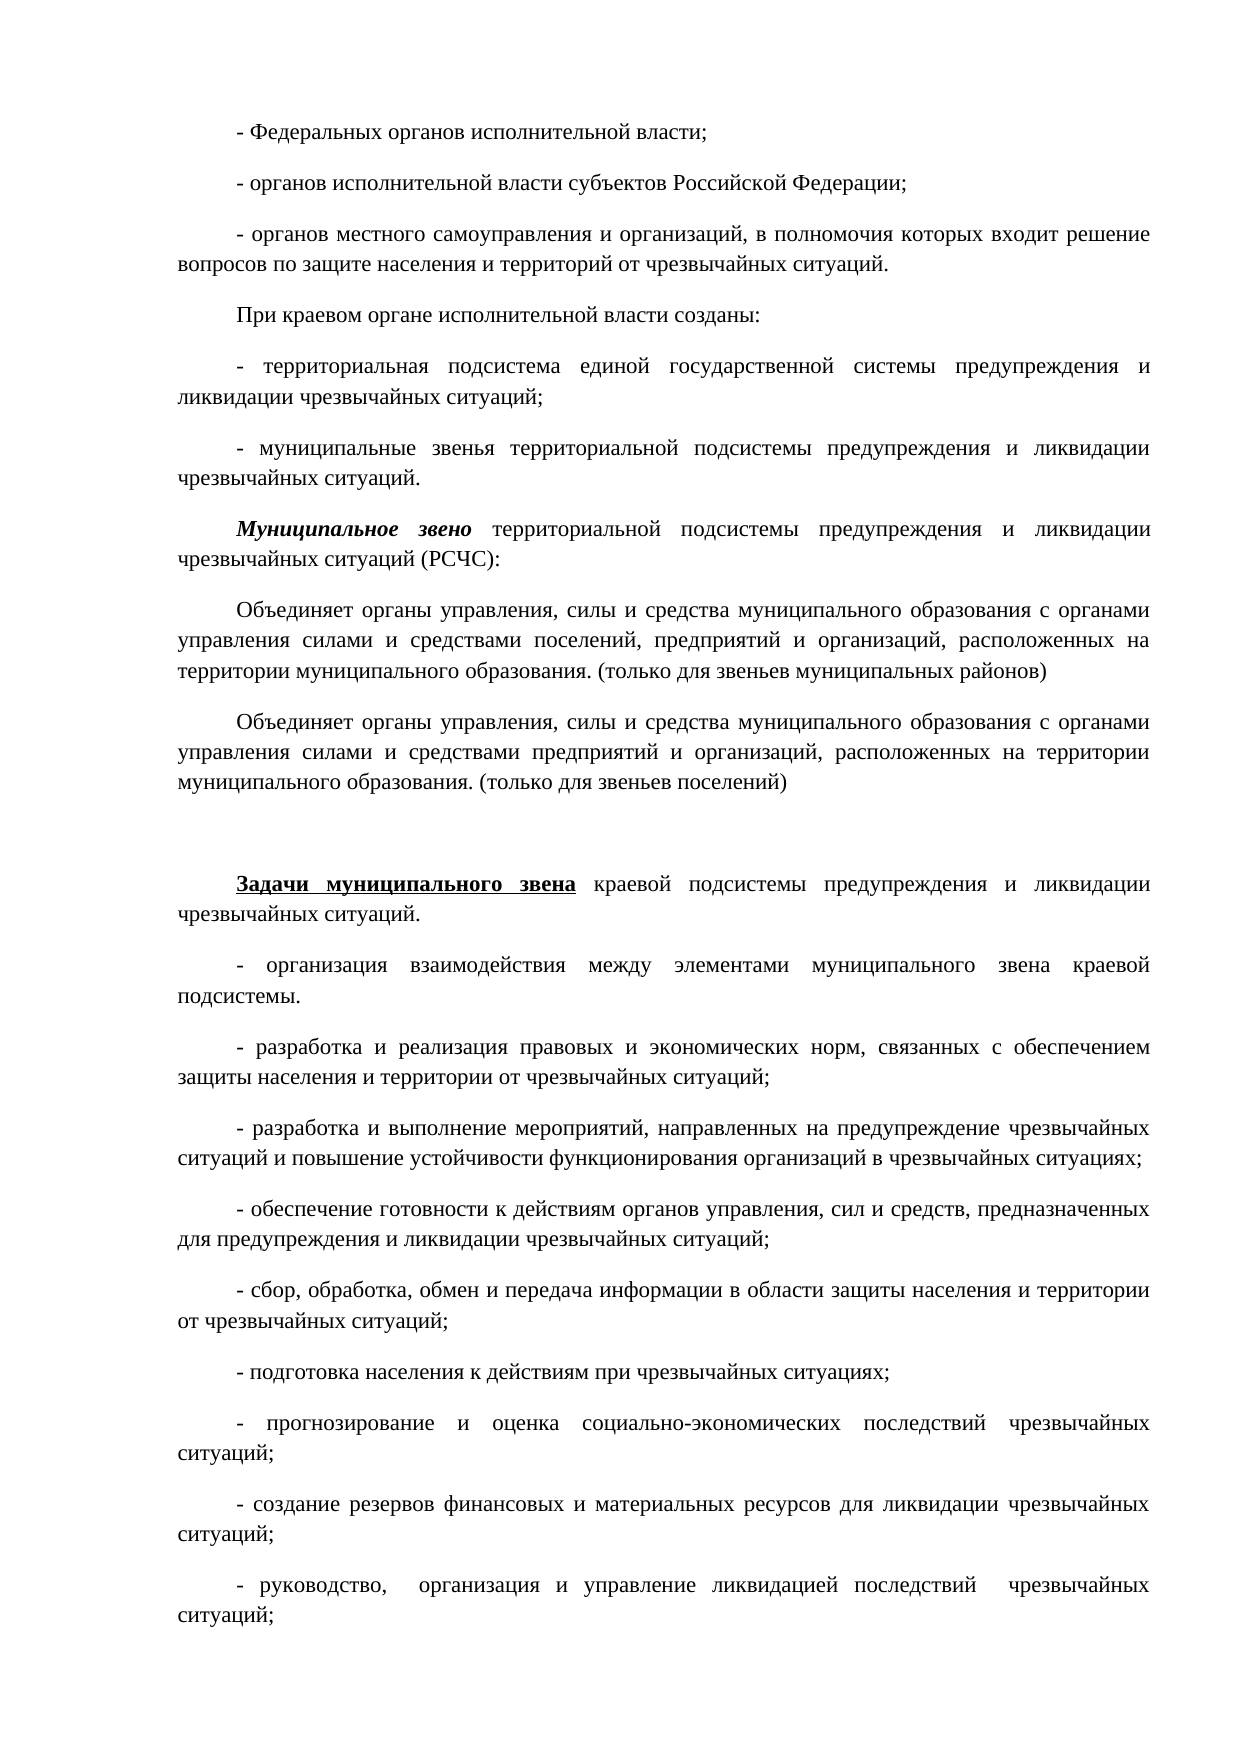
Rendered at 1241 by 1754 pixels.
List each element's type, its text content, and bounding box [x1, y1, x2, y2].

text - обеспечение готовности к действиям органов управления, сил и средств, предназначенных для предупреждения и ликвидации чрезвычайных ситуаций; [177, 1195, 1152, 1252]
text - сбор, обработка, обмен и передача информации в области защиты населения и территории от чрезвычайных ситуаций; [177, 1276, 1152, 1333]
text - органов исполнительной власти субъектов Российской Федерации; [177, 169, 1152, 196]
text - создание резервов финансовых и материальных ресурсов для ликвидации чрезвычайных ситуаций; [177, 1490, 1152, 1547]
text - Федеральных органов исполнительной власти; [177, 118, 1152, 144]
text - территориальная подсистема единой государственной системы предупреждения и ликвидации чрезвычайных ситуаций; [177, 352, 1152, 409]
text Объединяет органы управления, силы и средства муниципального образования с органами управления силами и средствами предприятий и организаций, расположенных на территории муниципального образования. (только для звеньев поселений) [177, 708, 1152, 794]
text - прогнозирование и оценка социально-экономических последствий чрезвычайных ситуаций; [177, 1409, 1152, 1465]
text Объединяет органы управления, силы и средства муниципального образования с органами управления силами и средствами поселений, предприятий и организаций, расположенных на территории муниципального образования. (только для звеньев муниципальных районов) [177, 596, 1152, 683]
text - руководство, организация и управление ликвидацией последствий чрезвычайных ситуаций; [177, 1571, 1152, 1628]
text - разработка и реализация правовых и экономических норм, связанных с обеспечением защиты населения и территории от чрезвычайных ситуаций; [177, 1033, 1152, 1089]
text - организация взаимодействия между элементами муниципального звена краевой подсистемы. [177, 951, 1152, 1008]
text Задачи муниципального звена краевой подсистемы предупреждения и ликвидации чрезвычайных ситуаций. [177, 870, 1152, 927]
text При краевом органе исполнительной власти созданы: [177, 301, 1152, 328]
text - разработка и выполнение мероприятий, направленных на предупреждение чрезвычайных ситуаций и повышение устойчивости функционирования организаций в чрезвычайных ситуациях; [177, 1114, 1152, 1171]
text Муниципальное звено территориальной подсистемы предупреждения и ликвидации чрезвычайных ситуаций (РСЧС): [177, 515, 1152, 572]
text - органов местного самоуправления и организаций, в полномочия которых входит решение вопросов по защите населения и территорий от чрезвычайных ситуаций. [177, 220, 1152, 277]
text - муниципальные звенья территориальной подсистемы предупреждения и ликвидации чрезвычайных ситуаций. [177, 434, 1152, 490]
text - подготовка населения к действиям при чрезвычайных ситуациях; [177, 1358, 1152, 1384]
